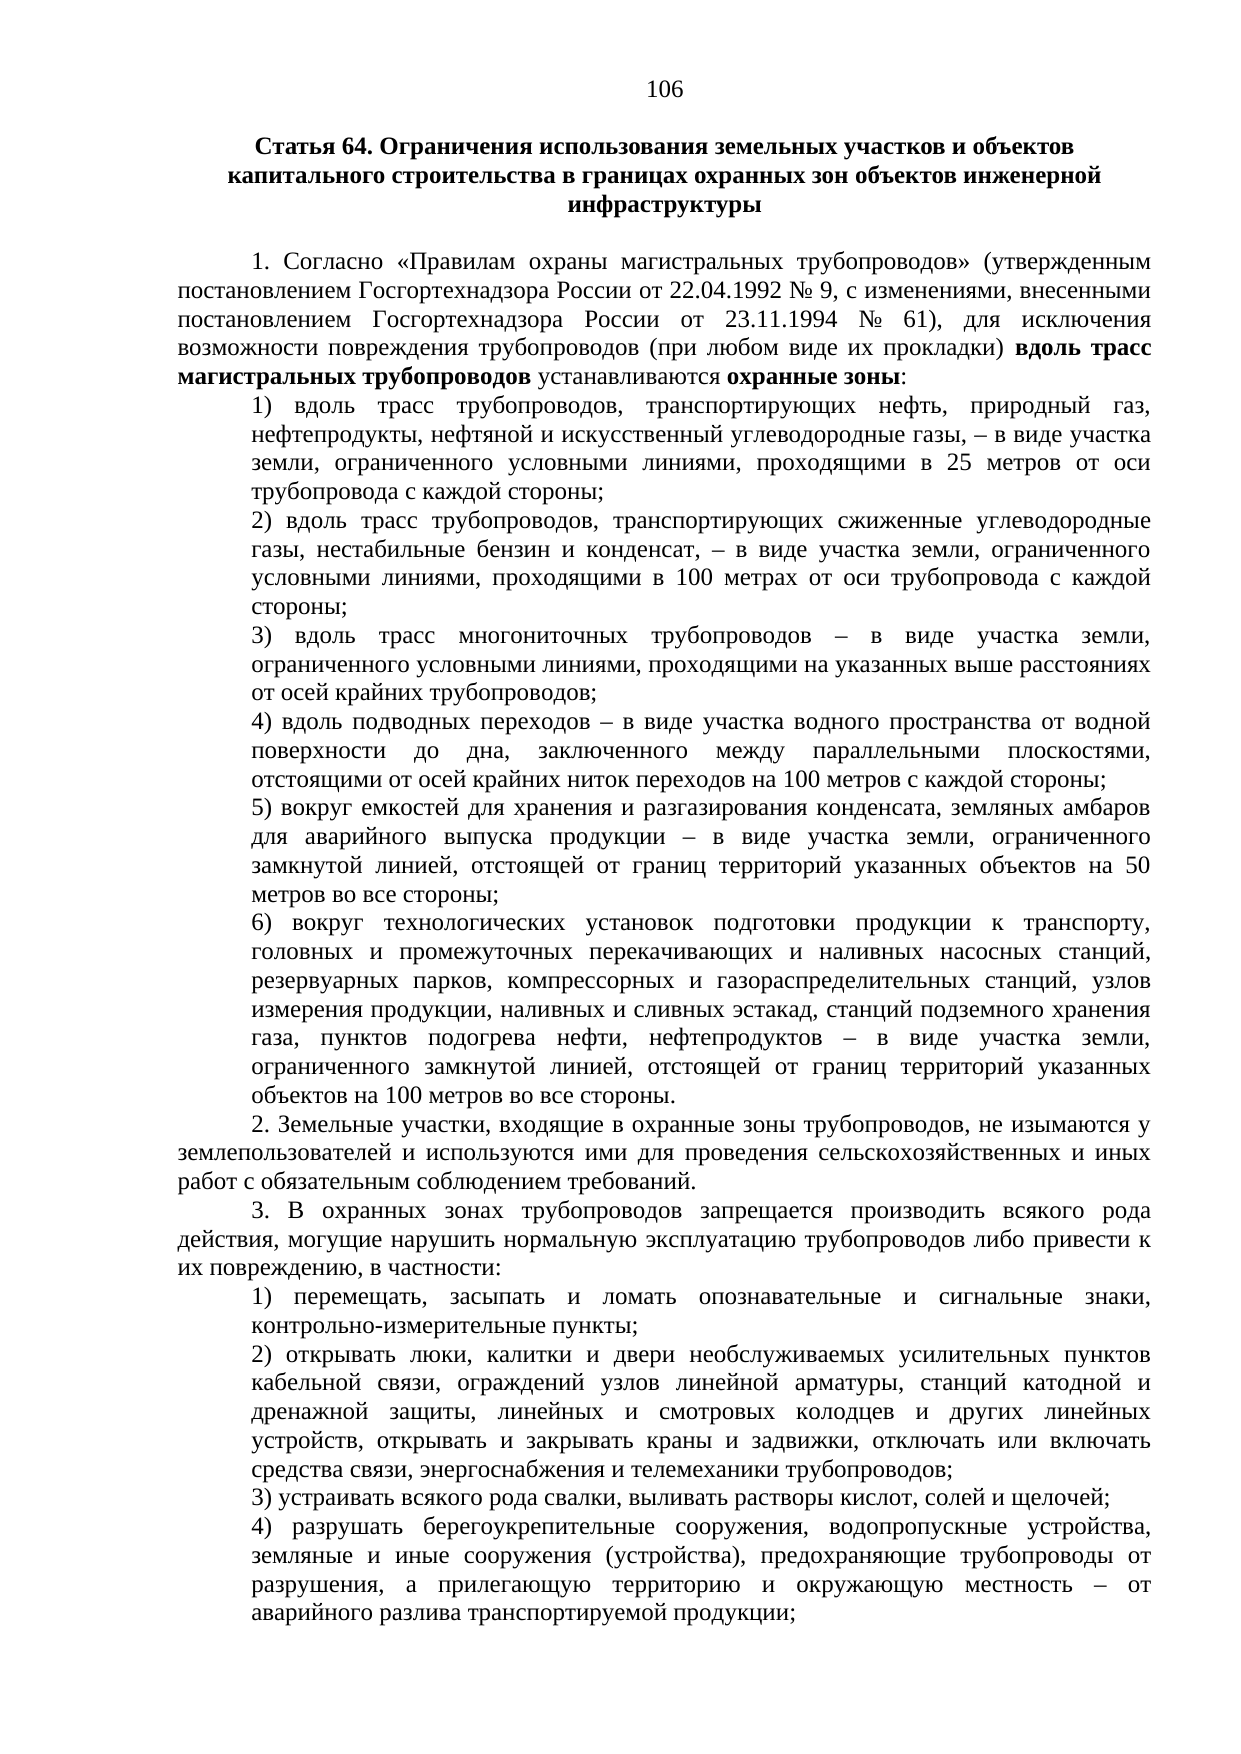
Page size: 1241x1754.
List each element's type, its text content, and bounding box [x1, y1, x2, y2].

text 2) вдоль трасс трубопроводов, транспортирующих сжиженные углеводородные газы, нестабильные бензин и конденсат, – в виде участка земли, ограниченного условными линиями, проходящими в 100 метрах от оси трубопровода с каждой стороны; [251, 505, 1152, 620]
text 4) вдоль подводных переходов – в виде участка водного пространства от водной поверхности до дна, заключенного между параллельными плоскостями, отстоящими от осей крайних ниток переходов на 100 метров с каждой стороны; [251, 706, 1152, 792]
text Статья 64. Ограничения использования земельных участков и объектов капитального строительства в границах охранных зон объектов инженерной инфраструктуры [177, 131, 1152, 217]
text 5) вокруг емкостей для хранения и разгазирования конденсата, земляных амбаров для аварийного выпуска продукции – в виде участка земли, ограниченного замкнутой линией, отстоящей от границ территорий указанных объектов на 50 метров во все стороны; [251, 792, 1152, 907]
text 1) вдоль трасс трубопроводов, транспортирующих нефть, природный газ, нефтепродукты, нефтяной и искусственный углеводородные газы, – в виде участка земли, ограниченного условными линиями, проходящими в 25 метров от оси трубопровода с каждой стороны; [251, 390, 1152, 505]
text 3. В охранных зонах трубопроводов запрещается производить всякого рода действия, могущие нарушить нормальную эксплуатацию трубопроводов либо привести к их повреждению, в частности: [177, 1195, 1152, 1281]
text 6) вокруг технологических установок подготовки продукции к транспорту, головных и промежуточных перекачивающих и наливных насосных станций, резервуарных парков, компрессорных и газораспределительных станций, узлов измерения продукции, наливных и сливных эстакад, станций подземного хранения газа, пунктов подогрева нефти, нефтепродуктов – в виде участка земли, ограниченного замкнутой линией, отстоящей от границ территорий указанных объектов на 100 метров во все стороны. [251, 907, 1152, 1109]
text 2. Земельные участки, входящие в охранные зоны трубопроводов, не изымаются у землепользователей и используются ими для проведения сельскохозяйственных и иных работ с обязательным соблюдением требований. [177, 1109, 1152, 1195]
text 3) вдоль трасс многониточных трубопроводов – в виде участка земли, ограниченного условными линиями, проходящими на указанных выше расстояниях от осей крайних трубопроводов; [251, 620, 1152, 706]
text 1. Согласно «Правилам охраны магистральных трубопроводов» (утвержденным постановлением Госгортехнадзора России от 22.04.1992 № 9, с изменениями, внесенными постановлением Госгортехнадзора России от 23.11.1994 № 61), для исключения возможности повреждения трубопроводов (при любом виде их прокладки) вдоль трасс магистральных трубопроводов устанавливаются охранные зоны: [177, 246, 1152, 390]
text 3) устраивать всякого рода свалки, выливать растворы кислот, солей и щелочей; [251, 1482, 1152, 1511]
text 2) открывать люки, калитки и двери необслуживаемых усилительных пунктов кабельной связи, ограждений узлов линейной арматуры, станций катодной и дренажной защиты, линейных и смотровых колодцев и других линейных устройств, открывать и закрывать краны и задвижки, отключать или включать средства связи, энергоснабжения и телемеханики трубопроводов; [251, 1339, 1152, 1482]
text 4) разрушать берегоукрепительные сооружения, водопропускные устройства, земляные и иные сооружения (устройства), предохраняющие трубопроводы от разрушения, а прилегающую территорию и окружающую местность – от аварийного разлива транспортируемой продукции; [251, 1511, 1152, 1626]
text 1) перемещать, засыпать и ломать опознавательные и сигнальные знаки, контрольно-измерительные пункты; [251, 1281, 1152, 1339]
